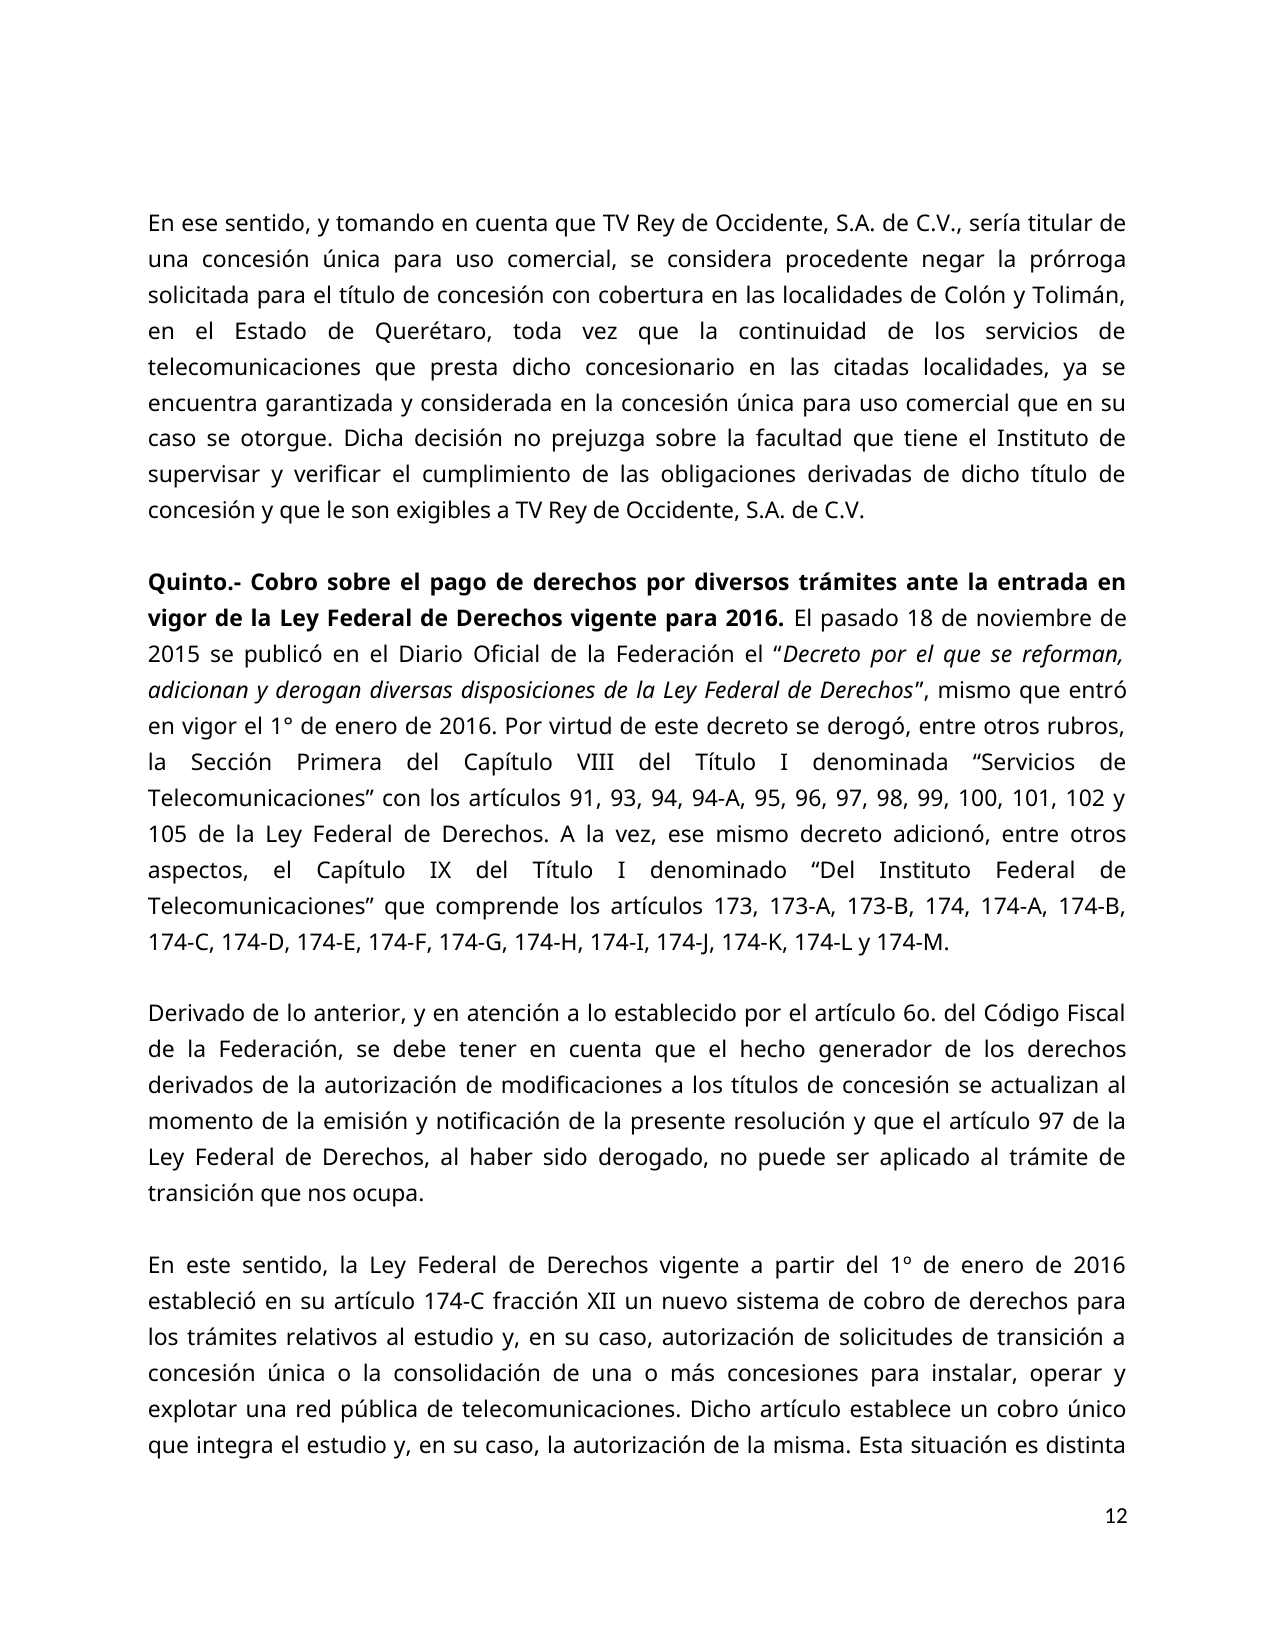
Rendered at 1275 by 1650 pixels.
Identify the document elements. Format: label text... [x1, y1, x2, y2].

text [148, 1249, 1127, 1460]
text Quinto.- Cobro sobre el pago de derechos por diversos trámites ante la entrada en vigor de la Ley Federal de Derechos vigente para 2016. El pasado 18 de noviembre de 2015 se publicó en el Diario Oficial de la Federación el “Decreto por el que se reforman, adicionan y derogan diversas disposiciones de la Ley Federal de Derechos”, mismo que entró en vigor el 1° de enero de 2016. Por virtud de este decreto se derogó, entre otros rubros, la Sección Primera del Capítulo VIII del Título I denominada “Servicios de Telecomunicaciones” con los artículos 91, 93, 94, 94-A, 95, 96, 97, 98, 99, 100, 101, 102 y 105 de la Ley Federal de Derechos. A la vez, ese mismo decreto adicionó, entre otros aspectos, el Capítulo IX del Título I denominado “Del Instituto Federal de Telecomunicaciones” que comprende los artículos 173, 173-A, 173-B, 174, 174-A, 174-B, 174-C, 174-D, 174-E, 174-F, 174-G, 174-H, 174-I, 174-J, 174-K, 174-L y 174-M. [148, 566, 1127, 957]
text En ese sentido, y tomando en cuenta que TV Rey de Occidente, S.A. de C.V., sería titular de una concesión única para uso comercial, se considera procedente negar la prórroga solicitada para el título de concesión con cobertura en las localidades de Colón y Tolimán, en el Estado de Querétaro, toda vez que la continuidad de los servicios de telecomunicaciones que presta dicho concesionario en las citadas localidades, ya se encuentra garantizada y considerada en la concesión única para uso comercial que en su caso se otorgue. Dicha decisión no prejuzga sobre la facultad que tiene el Instituto de supervisar y verificar el cumplimiento de las obligaciones derivadas de dicho título de concesión y que le son exigibles a TV Rey de Occidente, S.A. de C.V. [148, 207, 1127, 526]
text Derivado de lo anterior, y en atención a lo establecido por el artículo 6o. del Código Fiscal de la Federación, se debe tener en cuenta que el hecho generador de los derechos derivados de la autorización de modificaciones a los títulos de concesión se actualizan al momento de la emisión y notificación de la presente resolución y que el artículo 97 de la Ley Federal de Derechos, al haber sido derogado, no puede ser aplicado al trámite de transición que nos ocupa. [148, 997, 1127, 1208]
